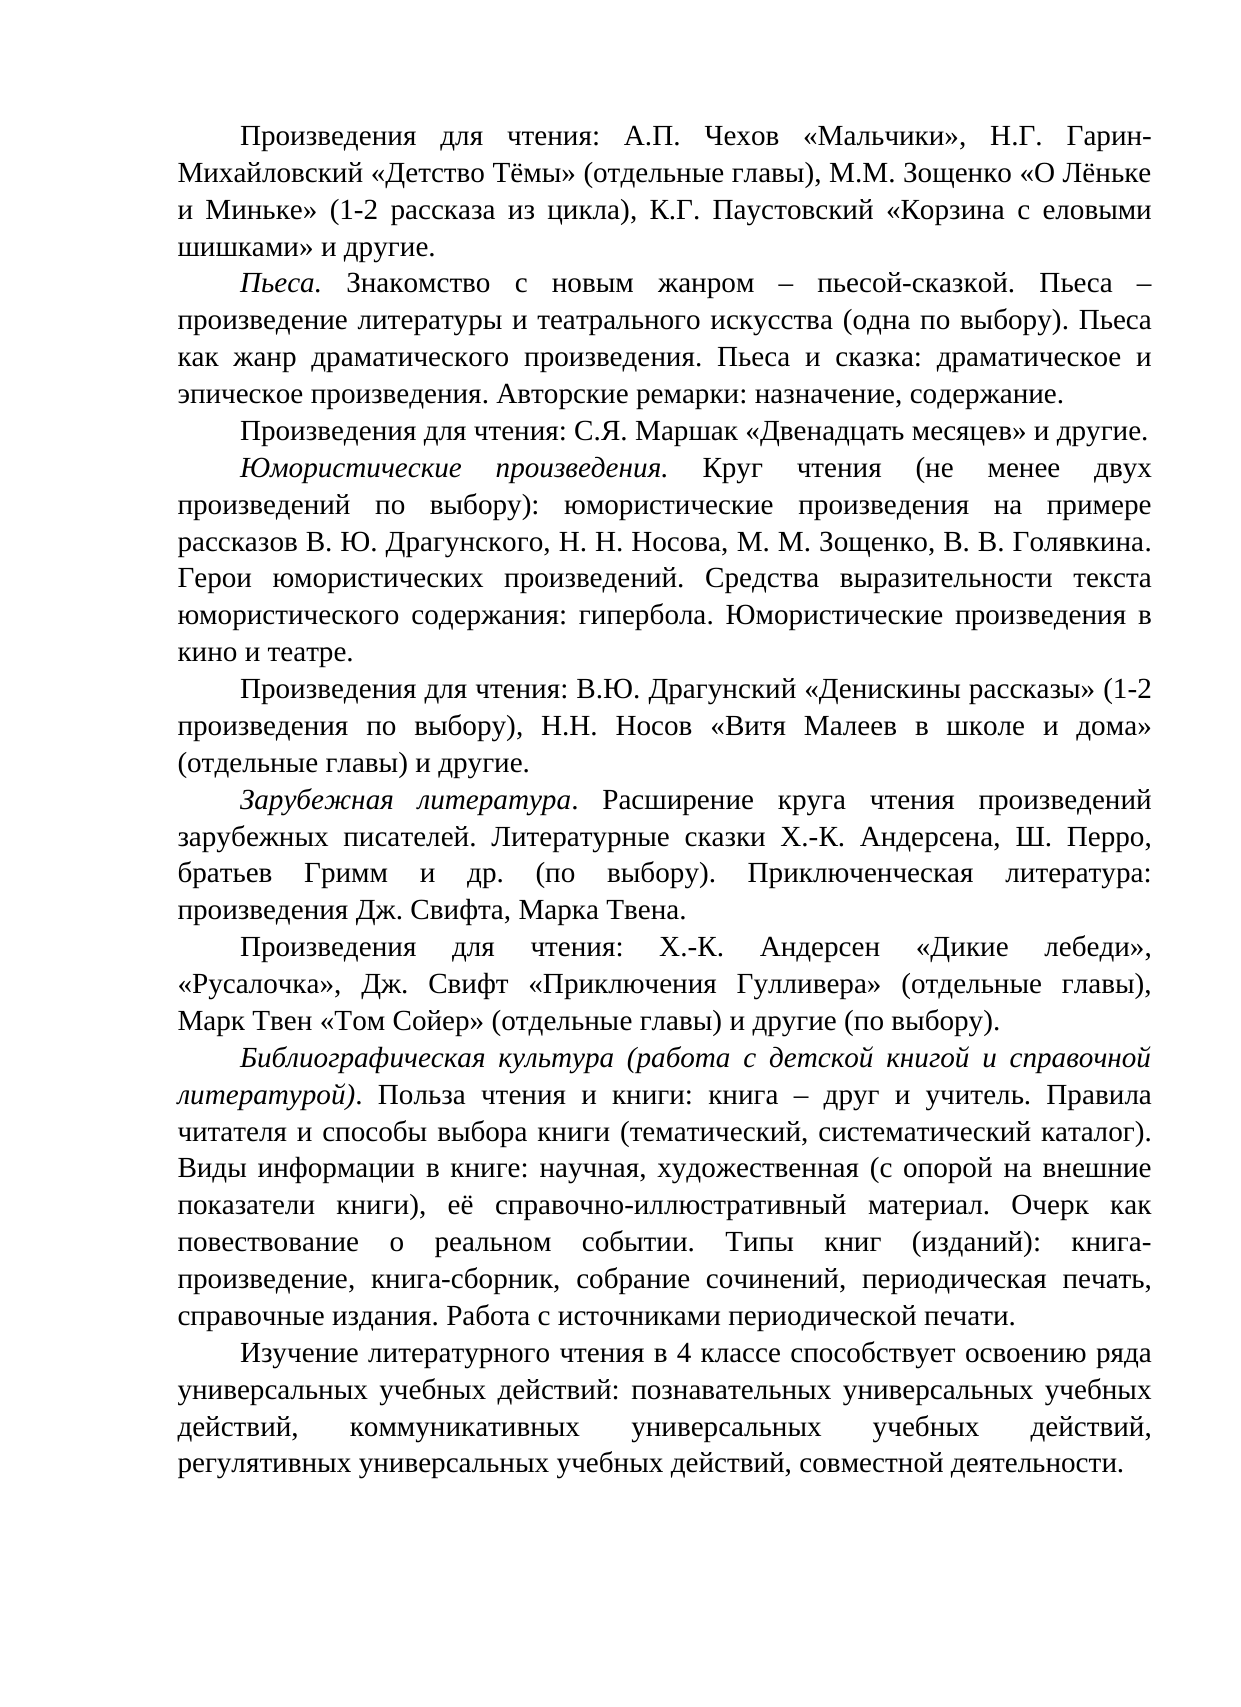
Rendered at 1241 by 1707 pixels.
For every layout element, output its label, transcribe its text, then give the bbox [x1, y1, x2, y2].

text Произведения для чтения: В.Ю. Драгунский «Денискины рассказы» ‌(1-2 произведения по выбору)‌, Н.Н. Носов «Витя Малеев в школе и дома» (отдельные главы) ‌и другие‌. [177, 671, 1152, 778]
text Библиографическая культура (работа с детской книгой и справочной литературой). Польза чтения и книги: книга – друг и учитель. Правила читателя и способы выбора книги (тематический, систематический каталог). Виды информации в книге: научная, художественная (с опорой на внешние показатели книги), её справочно-иллюстративный материал. Очерк как повествование о реальном событии. Типы книг (изданий): книга-произведение, книга-сборник, собрание сочинений, периодическая печать, справочные издания. Работа с источниками периодической печати. [177, 1040, 1152, 1332]
text Произведения для чтения: С.Я. Маршак «Двенадцать месяцев» и другие. [177, 413, 1152, 447]
text Изучение литературного чтения в 4 классе способствует освоению ряда универсальных учебных действий: познавательных универсальных учебных действий, коммуникативных универсальных учебных действий, регулятивных универсальных учебных действий, совместной деятельности. [177, 1335, 1152, 1479]
text Зарубежная литература. Расширение круга чтения произведений зарубежных писателей. Литературные сказки Х.-К. Андерсена, ‌Ш. Перро, братьев Гримм и др. (по выбору)‌. Приключенческая литература: произведения Дж. Свифта, Марка Твена. [177, 782, 1152, 926]
text Произведения для чтения: Х.-К. Андерсен «Дикие лебеди», «Русалочка», Дж. Свифт «Приключения Гулливера» (отдельные главы), Марк Твен «Том Сойер» (отдельные главы) ‌и другие (по выбору)‌. [177, 929, 1152, 1037]
text Юмористические произведения. Круг чтения ‌(не менее двух произведений по выбору):‌ юмористические произведения на примере рассказов В. Ю. Драгунского, Н. Н. Носова, ‌М. М. Зощенко, В. В. Голявкина‌. Герои юмористических произведений. Средства выразительности текста юмористического содержания: гипербола. Юмористические произведения в кино и театре. [177, 450, 1152, 668]
text Пьеса. Знакомство с новым жанром – пьесой-сказкой. Пьеса – произведение литературы и театрального искусства ‌(одна по выбору)‌. Пьеса как жанр драматического произведения. Пьеса и сказка: драматическое и эпическое произведения. Авторские ремарки: назначение, содержание. [177, 266, 1152, 410]
text Произведения для чтения: А.П. Чехов «Мальчики», Н.Г. Гарин-Михайловский «Детство Тёмы» (отдельные главы), М.М. Зощенко «О Лёньке и Миньке» ‌(1-2 рассказа из цикла)‌, К.Г. Паустовский «Корзина с еловыми шишками» и другие. [177, 118, 1152, 262]
